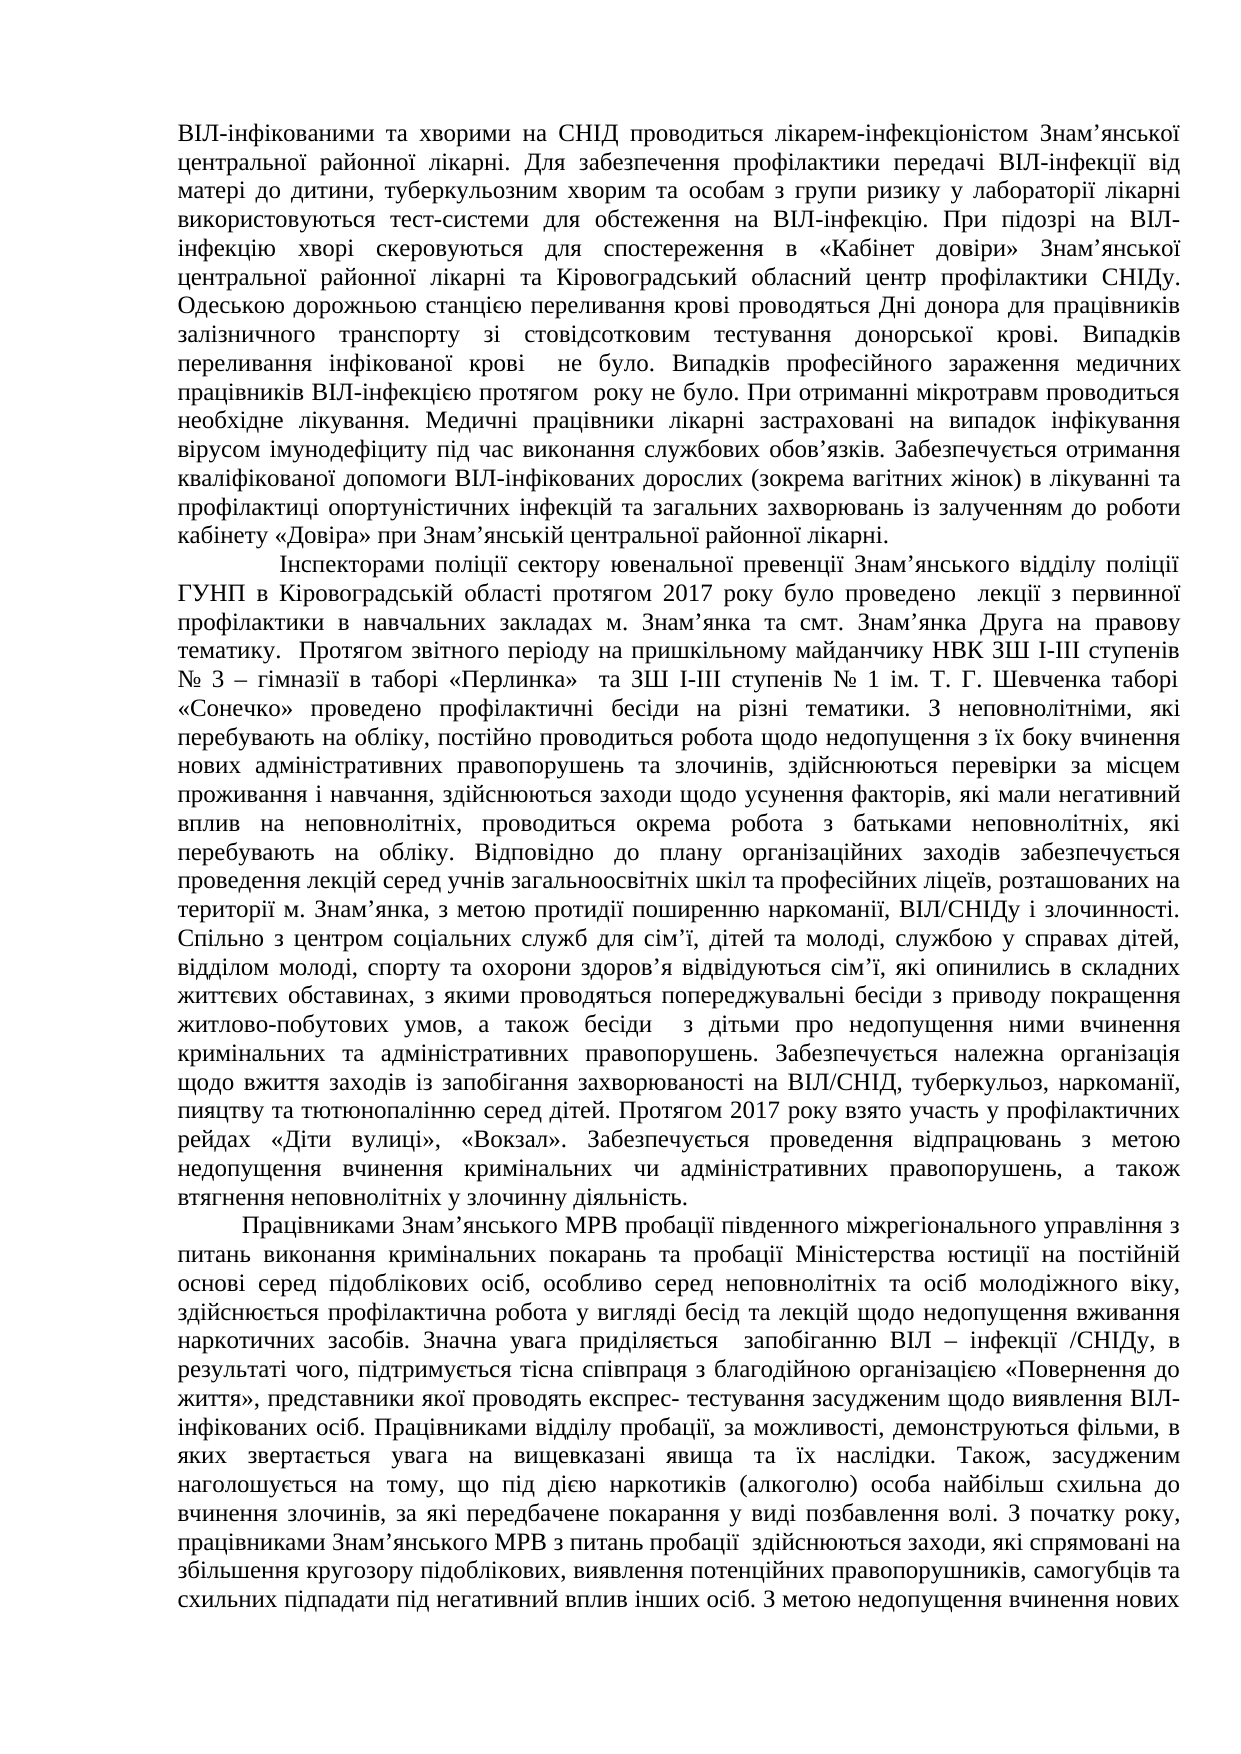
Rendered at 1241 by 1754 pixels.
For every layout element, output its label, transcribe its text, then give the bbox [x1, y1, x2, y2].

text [177, 118, 1181, 549]
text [177, 1211, 1181, 1613]
text Інспекторами поліції сектору ювенальної превенції Знам’янського відділу поліції ГУНП в Кіровоградській області протягом 2017 року було проведено лекції з первинної профілактики в навчальних закладах м. Знам’янка та смт. Знам’янка Друга на правову тематику. Протягом звітного періоду на пришкільному майданчику НВК ЗШ І-ІІІ ступенів № 3 – гімназії в таборі «Перлинка» та ЗШ І-ІІІ ступенів № 1 ім. Т. Г. Шевченка таборі «Сонечко» проведено профілактичні бесіди на різні тематики. З неповнолітніми, які перебувають на обліку, постійно проводиться робота щодо недопущення з їх боку вчинення нових адміністративних правопорушень та злочинів, здійснюються перевірки за місцем проживання і навчання, здійснюються заходи щодо усунення факторів, які мали негативний вплив на неповнолітніх, проводиться окрема робота з батьками неповнолітніх, які перебувають на обліку. Відповідно до плану організаційних заходів забезпечується проведення лекцій серед учнів загальноосвітніх шкіл та професійних ліцеїв, розташованих на території м. Знам’янка, з метою протидії поширенню наркоманії, ВІЛ/СНІДу і злочинності. Спільно з центром соціальних служб для сім’ї, дітей та молоді, службою у справах дітей, відділом молоді, спорту та охорони здоров’я відвідуються сім’ї, які опинились в складних життєвих обставинах, з якими проводяться попереджувальні бесіди з приводу покращення житлово-побутових умов, а також бесіди з дітьми про недопущення ними вчинення кримінальних та адміністративних правопорушень. Забезпечується належна організація щодо вжиття заходів із запобігання захворюваності на ВІЛ/СНІД, туберкульоз, наркоманії, пияцтву та тютюнопалінню серед дітей. Протягом 2017 року взято участь у профілактичних рейдах «Діти вулиці», «Вокзал». Забезпечується проведення відпрацювань з метою недопущення вчинення кримінальних чи адміністративних правопорушень, а також втягнення неповнолітніх у злочинну діяльність. [177, 549, 1181, 1211]
